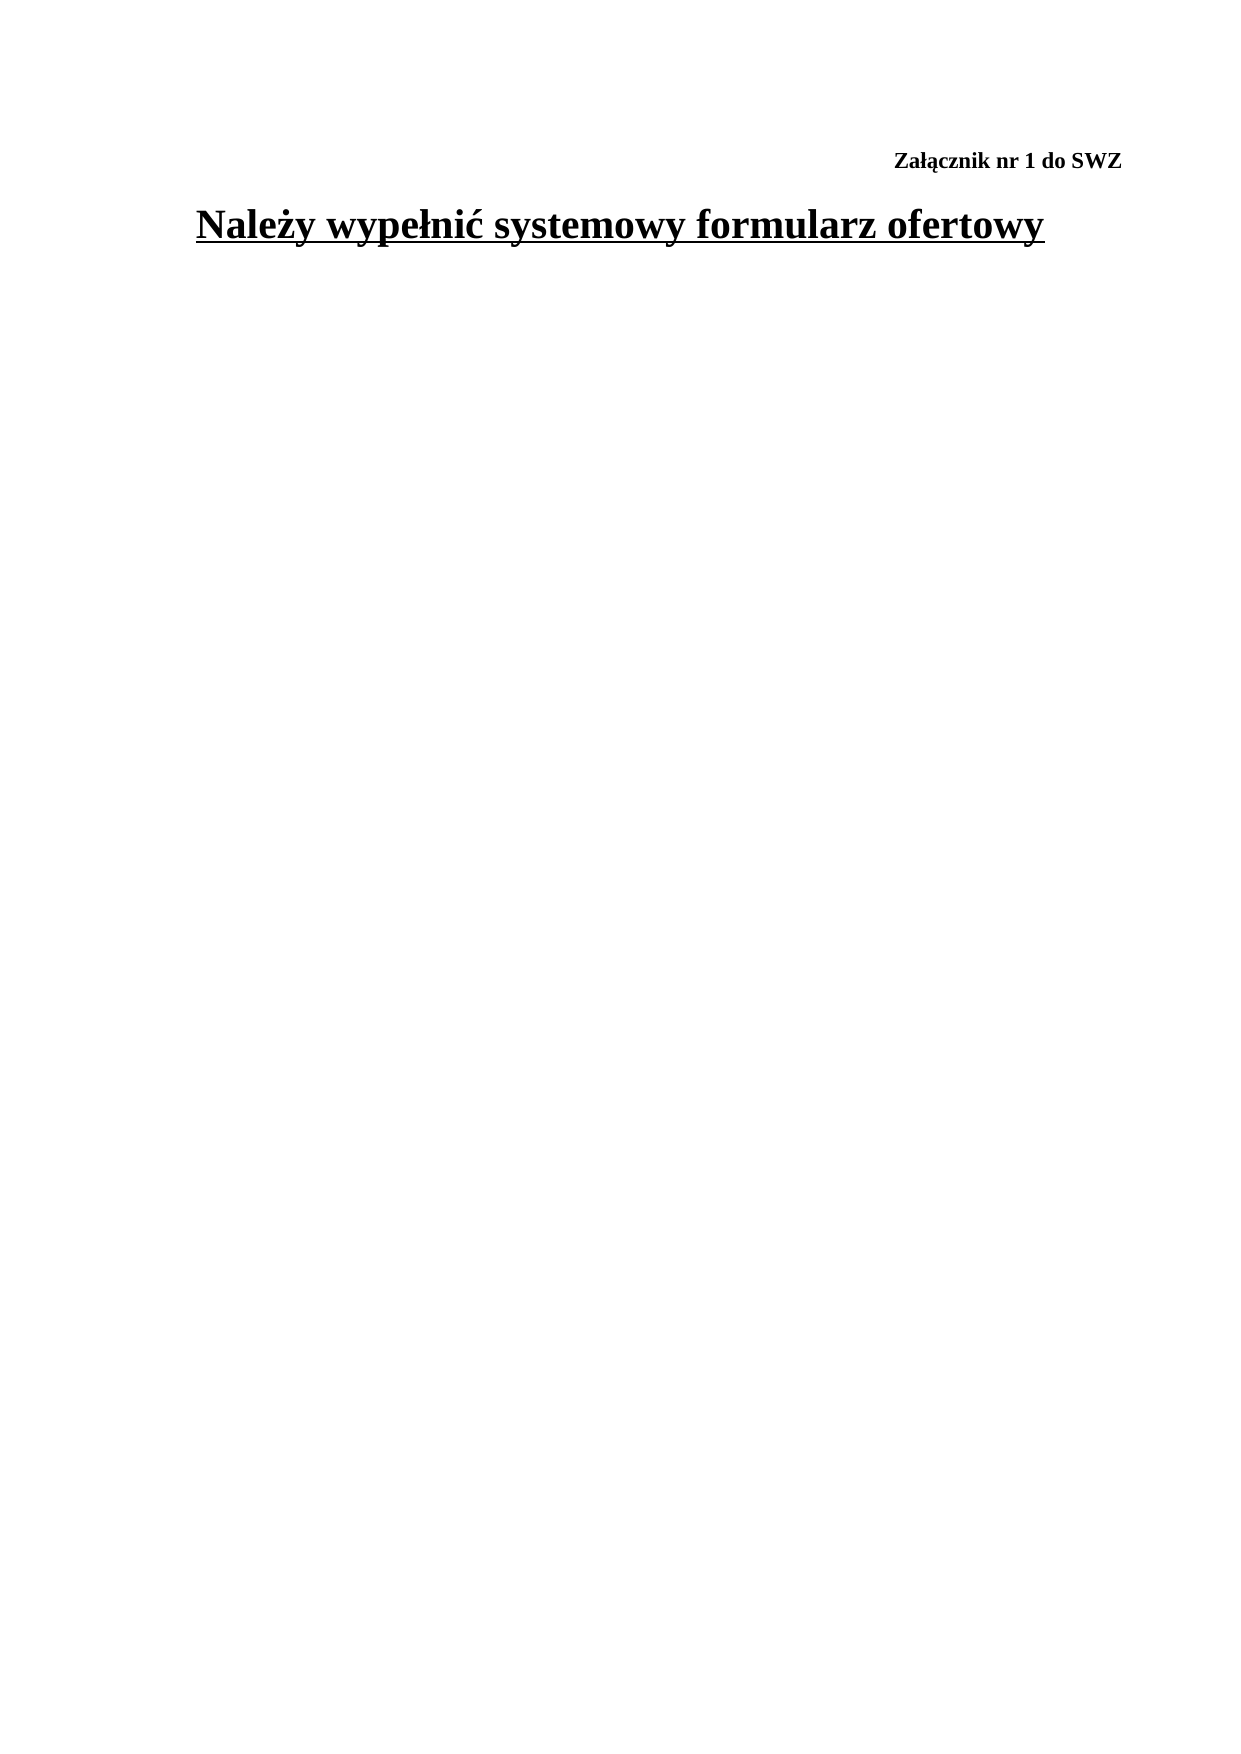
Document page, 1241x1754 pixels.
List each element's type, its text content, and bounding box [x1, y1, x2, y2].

text Załącznik nr 1 do SWZ [118, 147, 1122, 173]
text Należy wypełnić systemowy formularz ofertowy [118, 199, 1122, 247]
